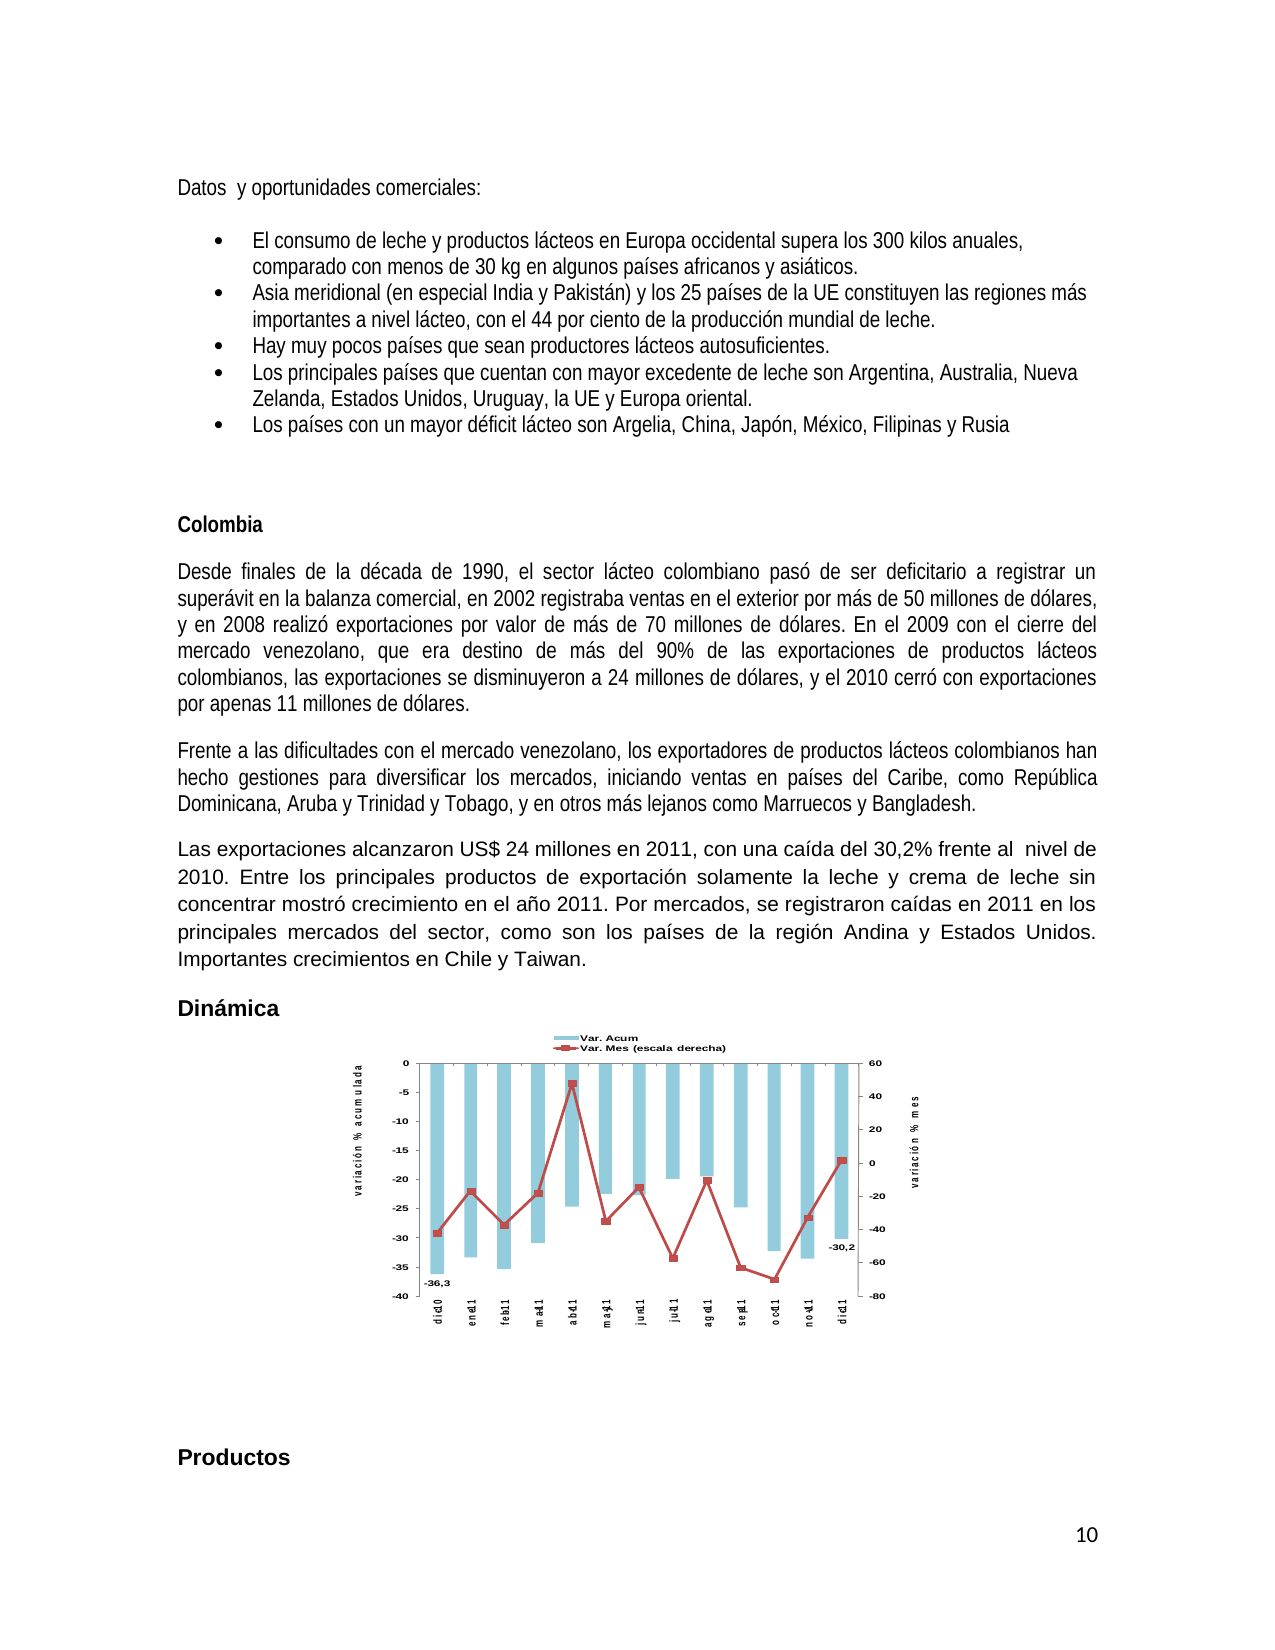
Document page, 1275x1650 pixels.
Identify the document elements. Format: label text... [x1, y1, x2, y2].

text Dinámica [177, 995, 1098, 1022]
list Los principales países que cuentan con mayor excedente de leche son Argentina, Australia, Nueva Zelanda, Estados Unidos, Uruguay, la UE y Europa oriental. [215, 358, 1098, 411]
list Hay muy pocos países que sean productores lácteos autosuficientes. [215, 332, 1098, 358]
list Los países con un mayor déficit lácteo son Argelia, China, Japón, México, Filipinas y Rusia [215, 411, 1098, 437]
text Las exportaciones alcanzaron US$ 24 millones en 2011, con una caída del 30,2% frente al nivel de 2010. Entre los principales productos de exportación solamente la leche y crema de leche sin concentrar mostró crecimiento en el año 2011. Por mercados, se registraron caídas en 2011 en los principales mercados del sector, como son los países de la región Andina y Estados Unidos. Importantes crecimientos en Chile y Taiwan. [177, 837, 1098, 971]
text Frente a las dificultades con el mercado venezolano, los exportadores de productos lácteos colombianos han hecho gestiones para diversificar los mercados, iniciando ventas en países del Caribe, como República Dominicana, Aruba y Trinidad y Tobago, y en otros más lejanos como Marruecos y Bangladesh. [177, 737, 1098, 816]
text Productos [177, 1444, 1098, 1470]
list Asia meridional (en especial India y Pakistán) y los 25 países de la UE constituyen las regiones más importantes a nivel lácteo, con el 44 por ciento de la producción mundial de leche. [215, 279, 1098, 332]
text Desde finales de la década de 1990, el sector lácteo colombiano pasó de ser deficitario a registrar un superávit en la balanza comercial, en 2002 registraba ventas en el exterior por más de 50 millones de dólares, y en 2008 realizó exportaciones por valor de más de 70 millones de dólares. En el 2009 con el cierre del mercado venezolano, que era destino de más del 90% de las exportaciones de productos lácteos colombianos, las exportaciones se disminuyeron a 24 millones de dólares, y el 2010 cerró con exportaciones por apenas 11 millones de dólares. [177, 558, 1098, 716]
list El consumo de leche y productos lácteos en Europa occidental supera los 300 kilos anuales, comparado con menos de 30 kg en algunos países africanos y asiáticos. [215, 227, 1098, 279]
text Datos y oportunidades comerciales: [177, 174, 1098, 200]
text Colombia [177, 511, 1098, 537]
